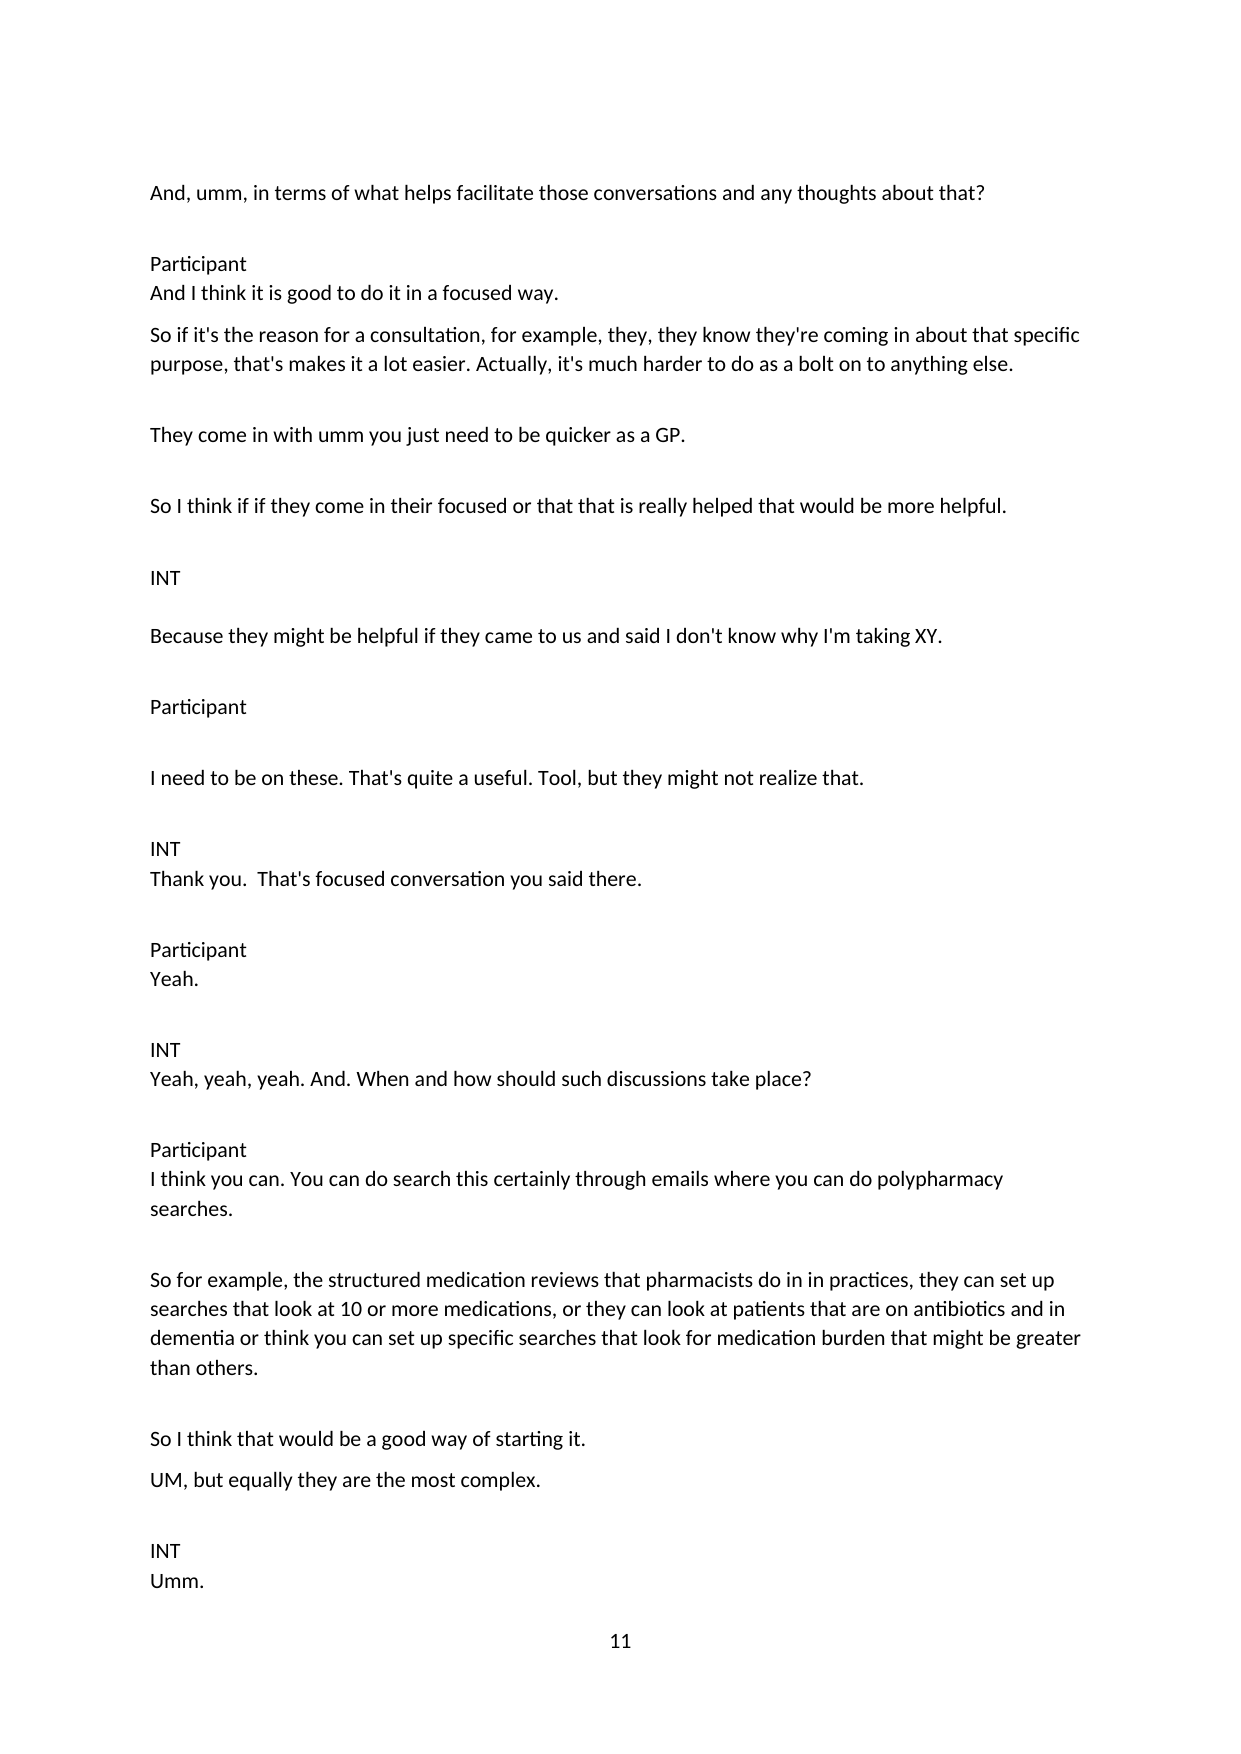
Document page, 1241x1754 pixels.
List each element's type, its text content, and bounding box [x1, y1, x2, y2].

text So for example, the structured medication reviews that pharmacists do in in practices, they can set up searches that look at 10 or more medications, or they can look at patients that are on antibiotics and in dementia or think you can set up specific searches that look for medication burden that might be greater than others. [150, 1237, 1090, 1380]
text And, umm, in terms of what helps facilitate those conversations and any thoughts about that? [150, 150, 1090, 206]
text INT Yeah, yeah, yeah. And. When and how should such discussions take place? [150, 1007, 1090, 1092]
text So I think that would be a good way of starting it. [150, 1396, 1090, 1451]
text INT Umm. [150, 1508, 1090, 1593]
text Participant [150, 664, 1090, 720]
text I need to be on these. That's quite a useful. Tool, but they might not realize that. [150, 735, 1090, 791]
text Participant Yeah. [150, 906, 1090, 992]
text Participant I think you can. You can do search this certainly through emails where you can do polypharmacy searches. [150, 1107, 1090, 1222]
text They come in with umm you just need to be quicker as a GP. [150, 392, 1090, 448]
text INT Thank you. That's focused conversation you said there. [150, 806, 1090, 891]
text So if it's the reason for a consultation, for example, they, they know they're coming in about that specific purpose, that's makes it a lot easier. Actually, it's much harder to do as a bolt on to anything else. [150, 321, 1090, 377]
text UM, but equally they are the most complex. [150, 1467, 1090, 1493]
text INT Because they might be helpful if they came to us and said I don't know why I'm taking XY. [150, 534, 1090, 649]
text Participant And I think it is good to do it in a focused way. [150, 221, 1090, 306]
text So I think if if they come in their focused or that that is really helped that would be more helpful. [150, 463, 1090, 519]
